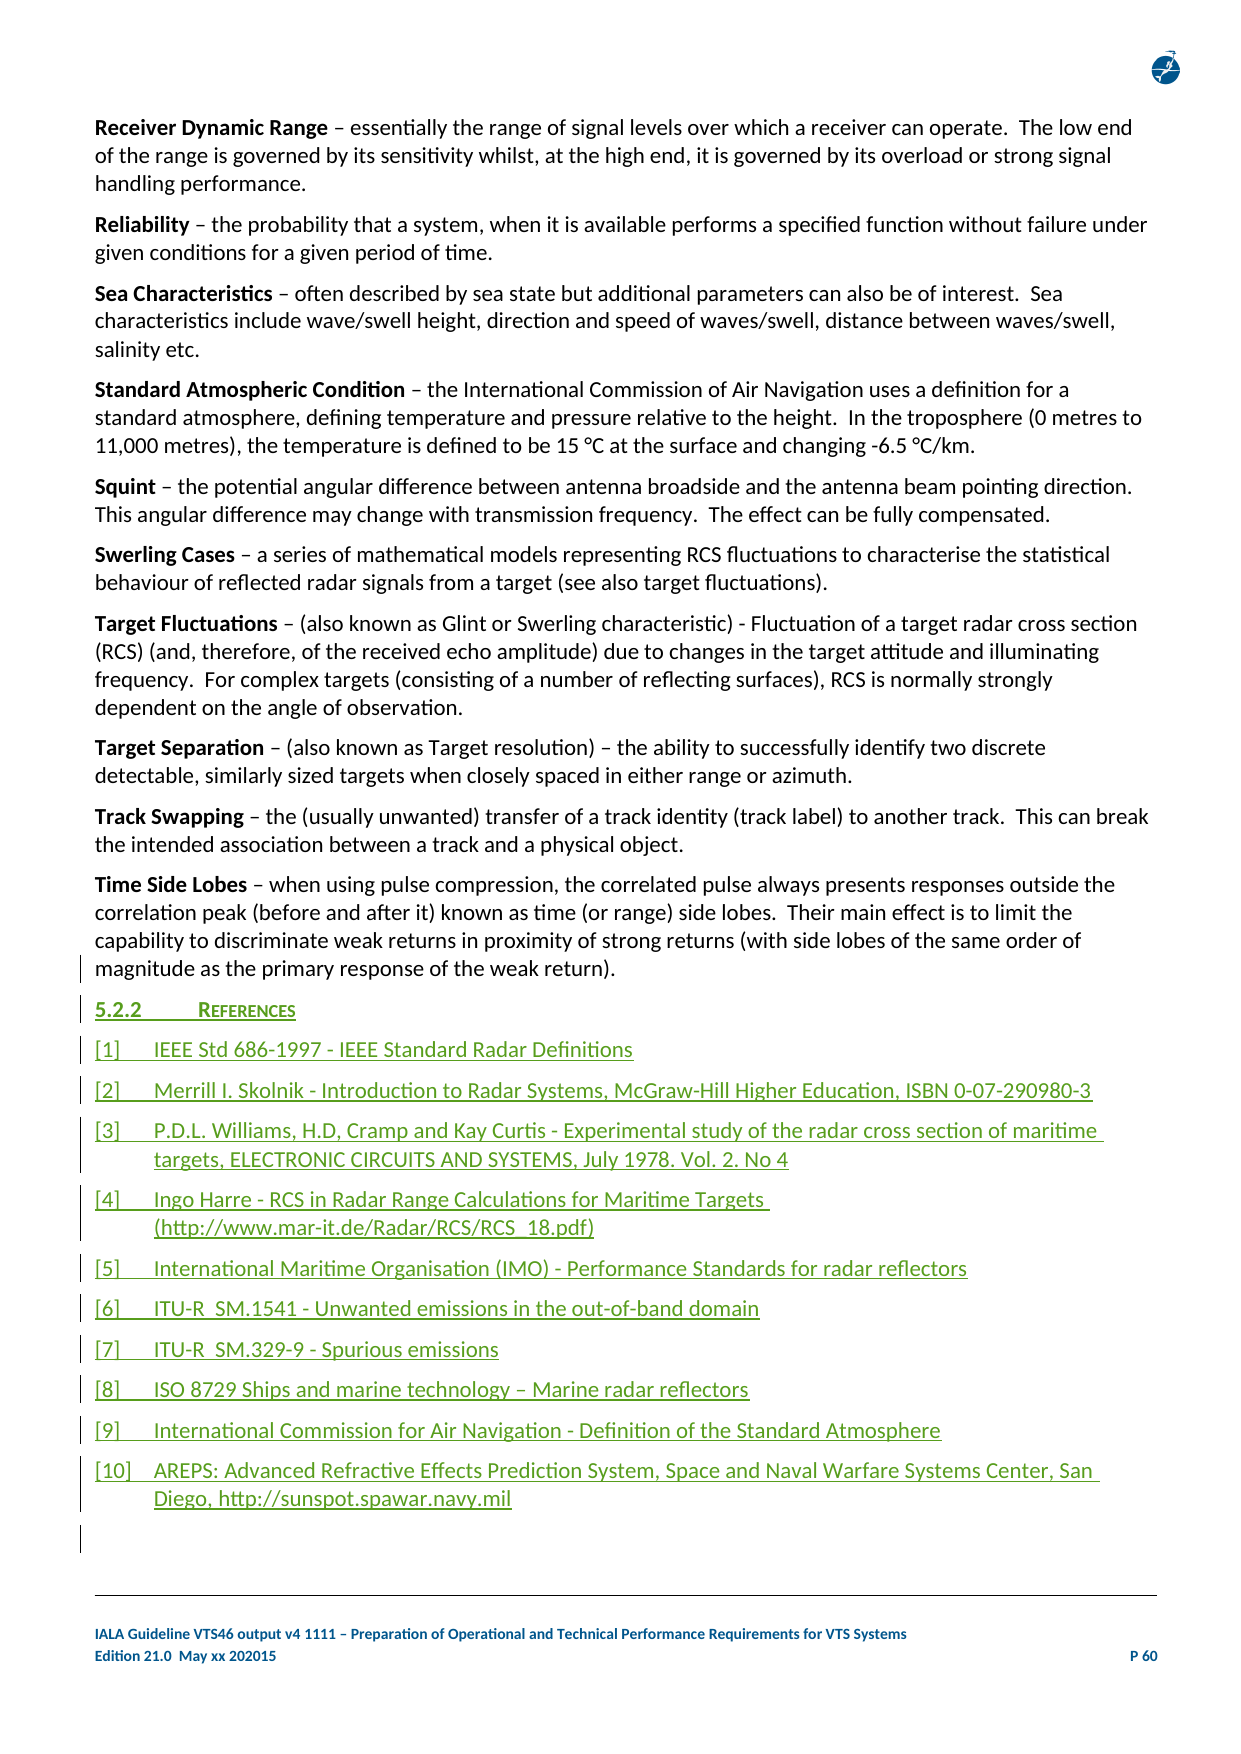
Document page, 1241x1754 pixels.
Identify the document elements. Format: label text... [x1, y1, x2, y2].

text Standard Atmospheric Condition – the International Commission of Air Navigation uses a definition for a standard atmosphere, defining temperature and pressure relative to the height. In the troposphere (0 metres to 11,000 metres), the temperature is defined to be 15 °C at the surface and changing -6.5 °C/km. [94, 375, 1157, 459]
text Target Fluctuations – (also known as Glint or Swerling characteristic) - Fluctuation of a target radar cross section (RCS) (and, therefore, of the received echo amplitude) due to changes in the target attitude and illuminating frequency. For complex targets (consisting of a number of reflecting surfaces), RCS is normally strongly dependent on the angle of observation. [94, 609, 1157, 721]
text Swerling Cases – a series of mathematical models representing RCS fluctuations to characterise the statistical behaviour of reflected radar signals from a target (see also target fluctuations). [94, 540, 1157, 596]
text Squint – the potential angular difference between antenna broadside and the antenna beam pointing direction. This angular difference may change with transmission frequency. The effect can be fully compensated. [94, 472, 1157, 528]
text Reliability – the probability that a system, when it is available performs a specified function without failure under given conditions for a given period of time. [94, 210, 1157, 266]
text Target Separation – (also known as Target resolution) – the ability to successfully identify two discrete detectable, similarly sized targets when closely spaced in either range or azimuth. [94, 733, 1157, 789]
text Track Swapping – the (usually unwanted) transfer of a track identity (track label) to another track. This can break the intended association between a track and a physical object. [94, 802, 1157, 858]
text Time Side Lobes – when using pulse compression, the correlated pulse always presents responses outside the correlation peak (before and after it) known as time (or range) side lobes. Their main effect is to limit the capability to discriminate weak returns in proximity of strong returns (with side lobes of the same order of magnitude as the primary response of the weak return). [94, 871, 1157, 983]
text Sea Characteristics – often described by sea state but additional parameters can also be of interest. Sea characteristics include wave/swell height, direction and speed of waves/swell, distance between waves/swell, salinity etc. [94, 279, 1157, 363]
picture [1120, 0, 1239, 119]
text Receiver Dynamic Range – essentially the range of signal levels over which a receiver can operate. The low end of the range is governed by its sensitivity whilst, at the high end, it is governed by its overload or strong signal handling performance. [94, 113, 1157, 198]
